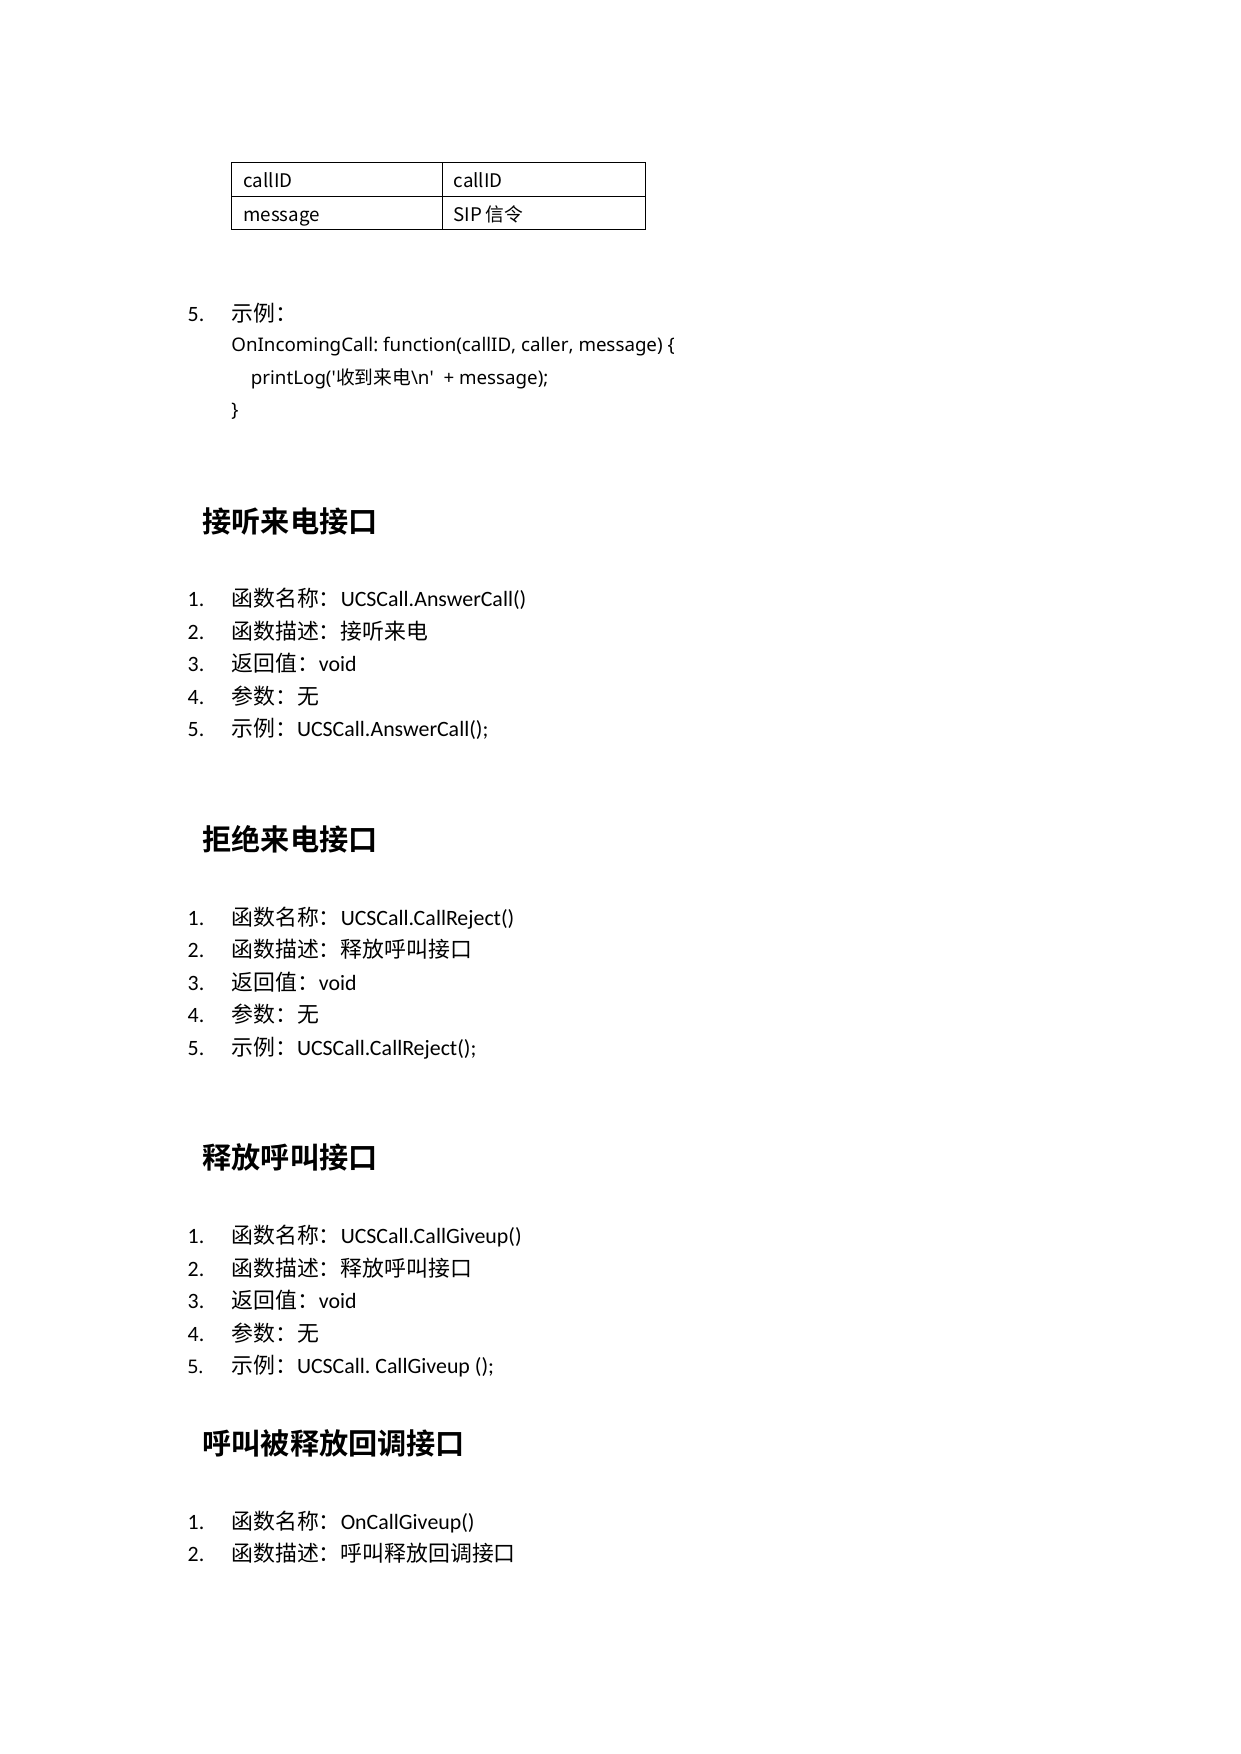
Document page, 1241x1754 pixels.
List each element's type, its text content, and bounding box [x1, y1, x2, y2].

list 返回值：void [187, 1283, 1053, 1315]
text OnIncomingCall: function(callID, caller, message) { [231, 328, 1053, 360]
list 参数：无 [187, 997, 1053, 1029]
list 返回值：void [187, 646, 1053, 678]
list 示例：UCSCall. CallGiveup (); [187, 1348, 1053, 1380]
list 示例：UCSCall.CallReject(); [187, 1029, 1053, 1062]
list 函数描述：释放呼叫接口 [187, 1250, 1053, 1283]
table_cell callID [232, 163, 442, 196]
list 参数：无 [187, 1315, 1053, 1348]
table_cell callID [443, 163, 645, 196]
list 示例：UCSCall.AnswerCall(); [187, 711, 1053, 743]
text printLog('收到来电\n' + message); [231, 360, 1053, 393]
list 拒绝来电接口 [202, 805, 1053, 870]
list 函数名称：UCSCall.CallReject() [187, 899, 1053, 932]
list 函数描述：释放呼叫接口 [187, 932, 1053, 964]
table_cell message [232, 197, 442, 229]
list 释放呼叫接口 [202, 1123, 1053, 1188]
list 返回值：void [187, 964, 1053, 997]
text } [231, 393, 1053, 425]
list 函数描述：呼叫释放回调接口 [187, 1536, 1053, 1568]
list 示例： [187, 295, 1053, 328]
list 函数名称：UCSCall.CallGiveup() [187, 1218, 1053, 1250]
list 呼叫被释放回调接口 [202, 1409, 1053, 1474]
table_cell SIP信令 [443, 197, 645, 229]
list 参数：无 [187, 678, 1053, 711]
list 接听来电接口 [202, 487, 1053, 552]
list 函数名称：UCSCall.AnswerCall() [187, 581, 1053, 613]
list 函数名称：OnCallGiveup() [187, 1503, 1053, 1536]
list 函数描述：接听来电 [187, 613, 1053, 646]
